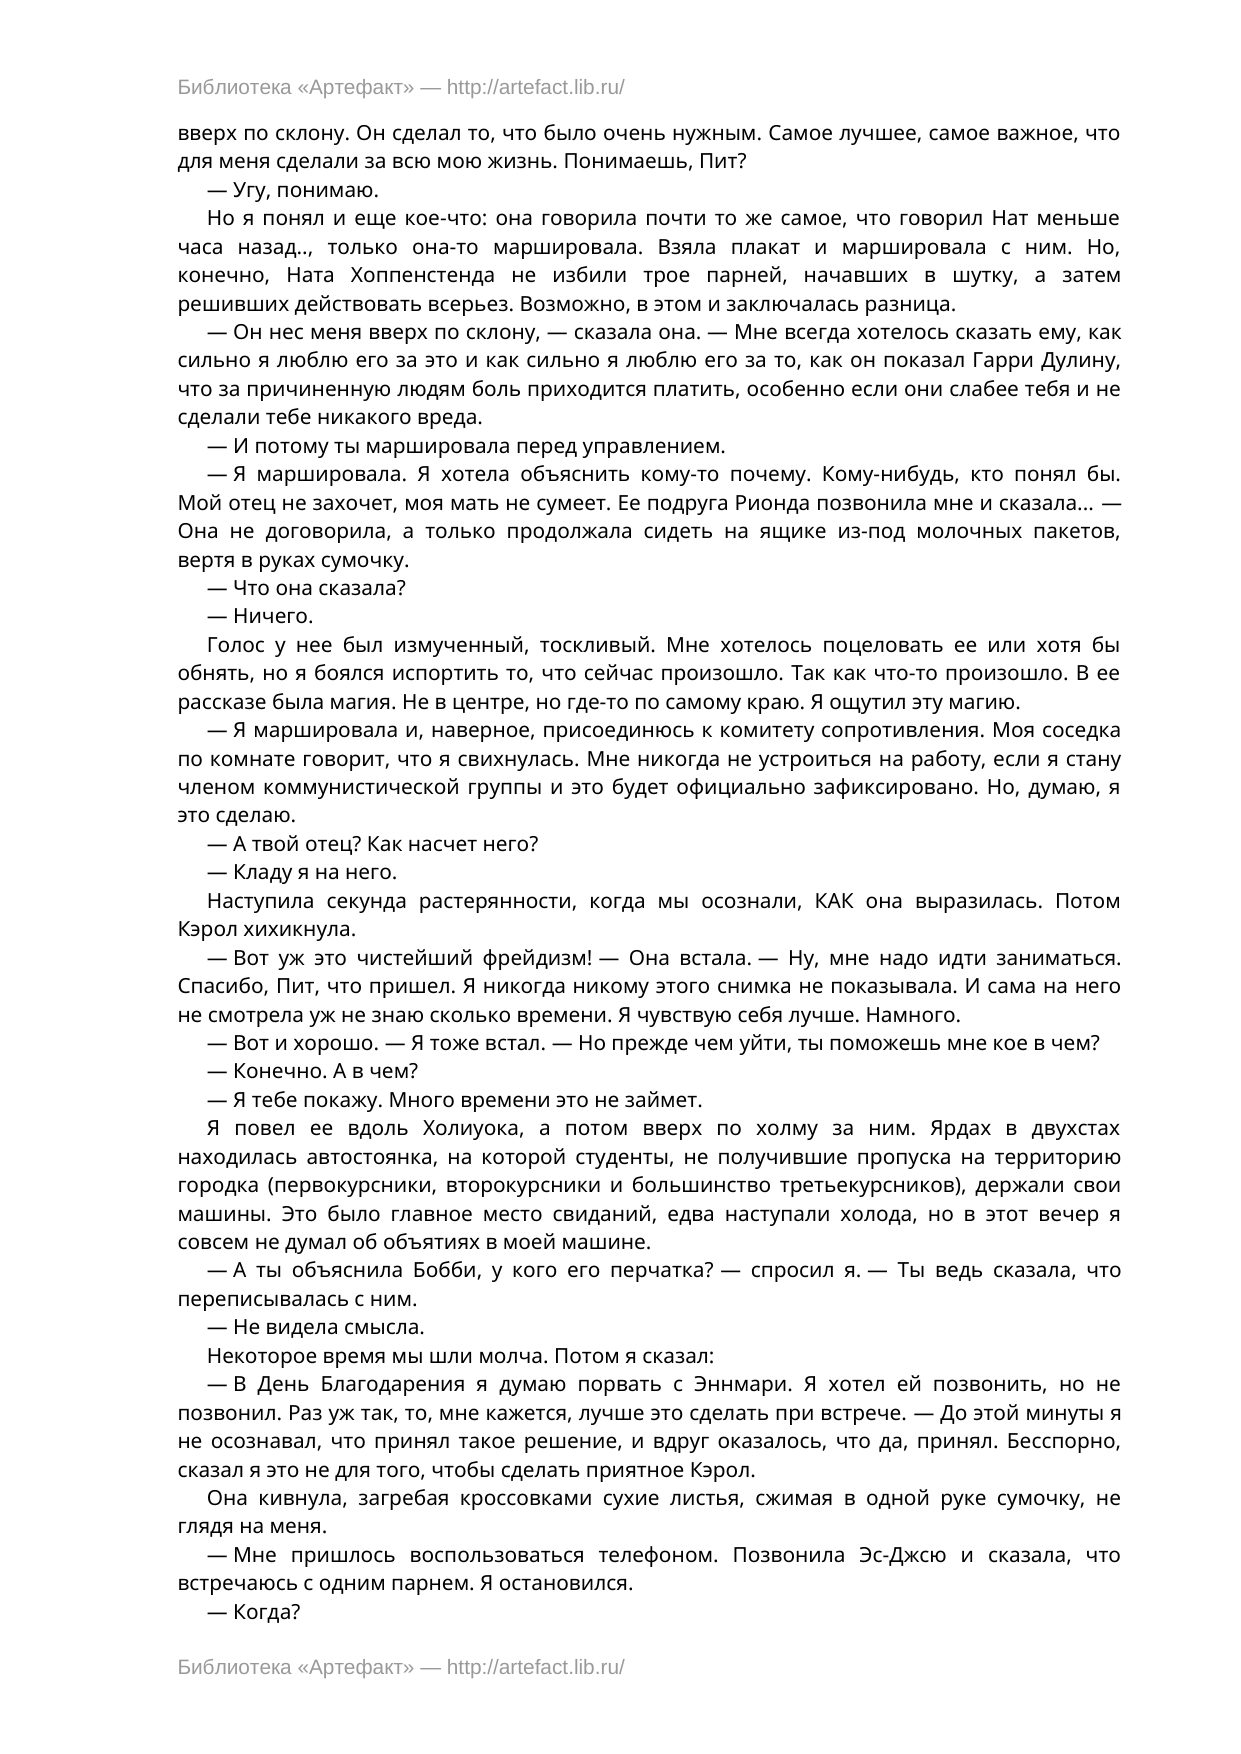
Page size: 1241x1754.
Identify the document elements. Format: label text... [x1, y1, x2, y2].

text — Кладу я на него. [177, 857, 1122, 886]
text Но я понял и еще кое-что: она говорила почти то же самое, что говорил Нат меньше часа назад.., только она-то маршировала. Взяла плакат и маршировала с ним. Но, конечно, Ната Хоппенстенда не избили трое парней, начавших в шутку, а затем решивших действовать всерьез. Возможно, в этом и заключалась разница. [177, 203, 1122, 317]
text — А твой отец? Как насчет него? [177, 829, 1122, 857]
text — Не видела смысла. [177, 1312, 1122, 1341]
text Наступила секунда растерянности, когда мы осознали, КАК она выразилась. Потом Кэрол хихикнула. [177, 886, 1122, 943]
text — Мне пришлось воспользоваться телефоном. Позвонила Эс-Джсю и сказала, что встречаюсь с одним парнем. Я остановился. [177, 1540, 1122, 1597]
text Я повел ее вдоль Холиуока, а потом вверх по холму за ним. Ярдах в двухстах находилась автостоянка, на которой студенты, не получившие пропуска на территорию городка (первокурсники, второкурсники и большинство третьекурсников), держали свои машины. Это было главное место свиданий, едва наступали холода, но в этот вечер я совсем не думал об объятиях в моей машине. [177, 1113, 1122, 1256]
text — Я тебе покажу. Много времени это не займет. [177, 1085, 1122, 1113]
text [177, 118, 1122, 175]
text Голос у нее был измученный, тоскливый. Мне хотелось поцеловать ее или хотя бы обнять, но я боялся испортить то, что сейчас произошло. Так как что-то произошло. В ее рассказе была магия. Не в центре, но где-то по самому краю. Я ощутил эту магию. [177, 630, 1122, 715]
text — Он нес меня вверх по склону, — сказала она. — Мне всегда хотелось сказать ему, как сильно я люблю его за это и как сильно я люблю его за то, как он показал Гарри Дулину, что за причиненную людям боль приходится платить, особенно если они слабее тебя и не сделали тебе никакого вреда. [177, 317, 1122, 431]
text — Вот уж это чистейший фрейдизм! — Она встала. — Ну, мне надо идти заниматься. Спасибо, Пит, что пришел. Я никогда никому этого снимка не показывала. И сама на него не смотрела уж не знаю сколько времени. Я чувствую себя лучше. Намного. [177, 943, 1122, 1028]
text — Я маршировала и, наверное, присоединюсь к комитету сопротивления. Моя соседка по комнате говорит, что я свихнулась. Мне никогда не устроиться на работу, если я стану членом коммунистической группы и это будет официально зафиксировано. Но, думаю, я это сделаю. [177, 715, 1122, 829]
text — Когда? [177, 1597, 1122, 1625]
text — И потому ты маршировала перед управлением. [177, 431, 1122, 459]
text — Что она сказала? [177, 573, 1122, 602]
text — А ты объяснила Бобби, у кого его перчатка? — спросил я. — Ты ведь сказала, что переписывалась с ним. [177, 1256, 1122, 1312]
text — Конечно. А в чем? [177, 1057, 1122, 1085]
text — В День Благодарения я думаю порвать с Эннмари. Я хотел ей позвонить, но не позвонил. Раз уж так, то, мне кажется, лучше это сделать при встрече. — До этой минуты я не осознавал, что принял такое решение, и вдруг оказалось, что да, принял. Бесспорно, сказал я это не для того, чтобы сделать приятное Кэрол. [177, 1369, 1122, 1483]
text — Ничего. [177, 602, 1122, 630]
text — Угу, понимаю. [177, 175, 1122, 203]
text Некоторое время мы шли молча. Потом я сказал: [177, 1341, 1122, 1369]
text — Я маршировала. Я хотела объяснить кому-то почему. Кому-нибудь, кто понял бы. Мой отец не захочет, моя мать не сумеет. Ее подруга Рионда позвонила мне и сказала... — Она не договорила, а только продолжала сидеть на ящике из-под молочных пакетов, вертя в руках сумочку. [177, 459, 1122, 573]
text — Вот и хорошо. — Я тоже встал. — Но прежде чем уйти, ты поможешь мне кое в чем? [177, 1028, 1122, 1057]
text Она кивнула, загребая кроссовками сухие листья, сжимая в одной руке сумочку, не глядя на меня. [177, 1483, 1122, 1540]
